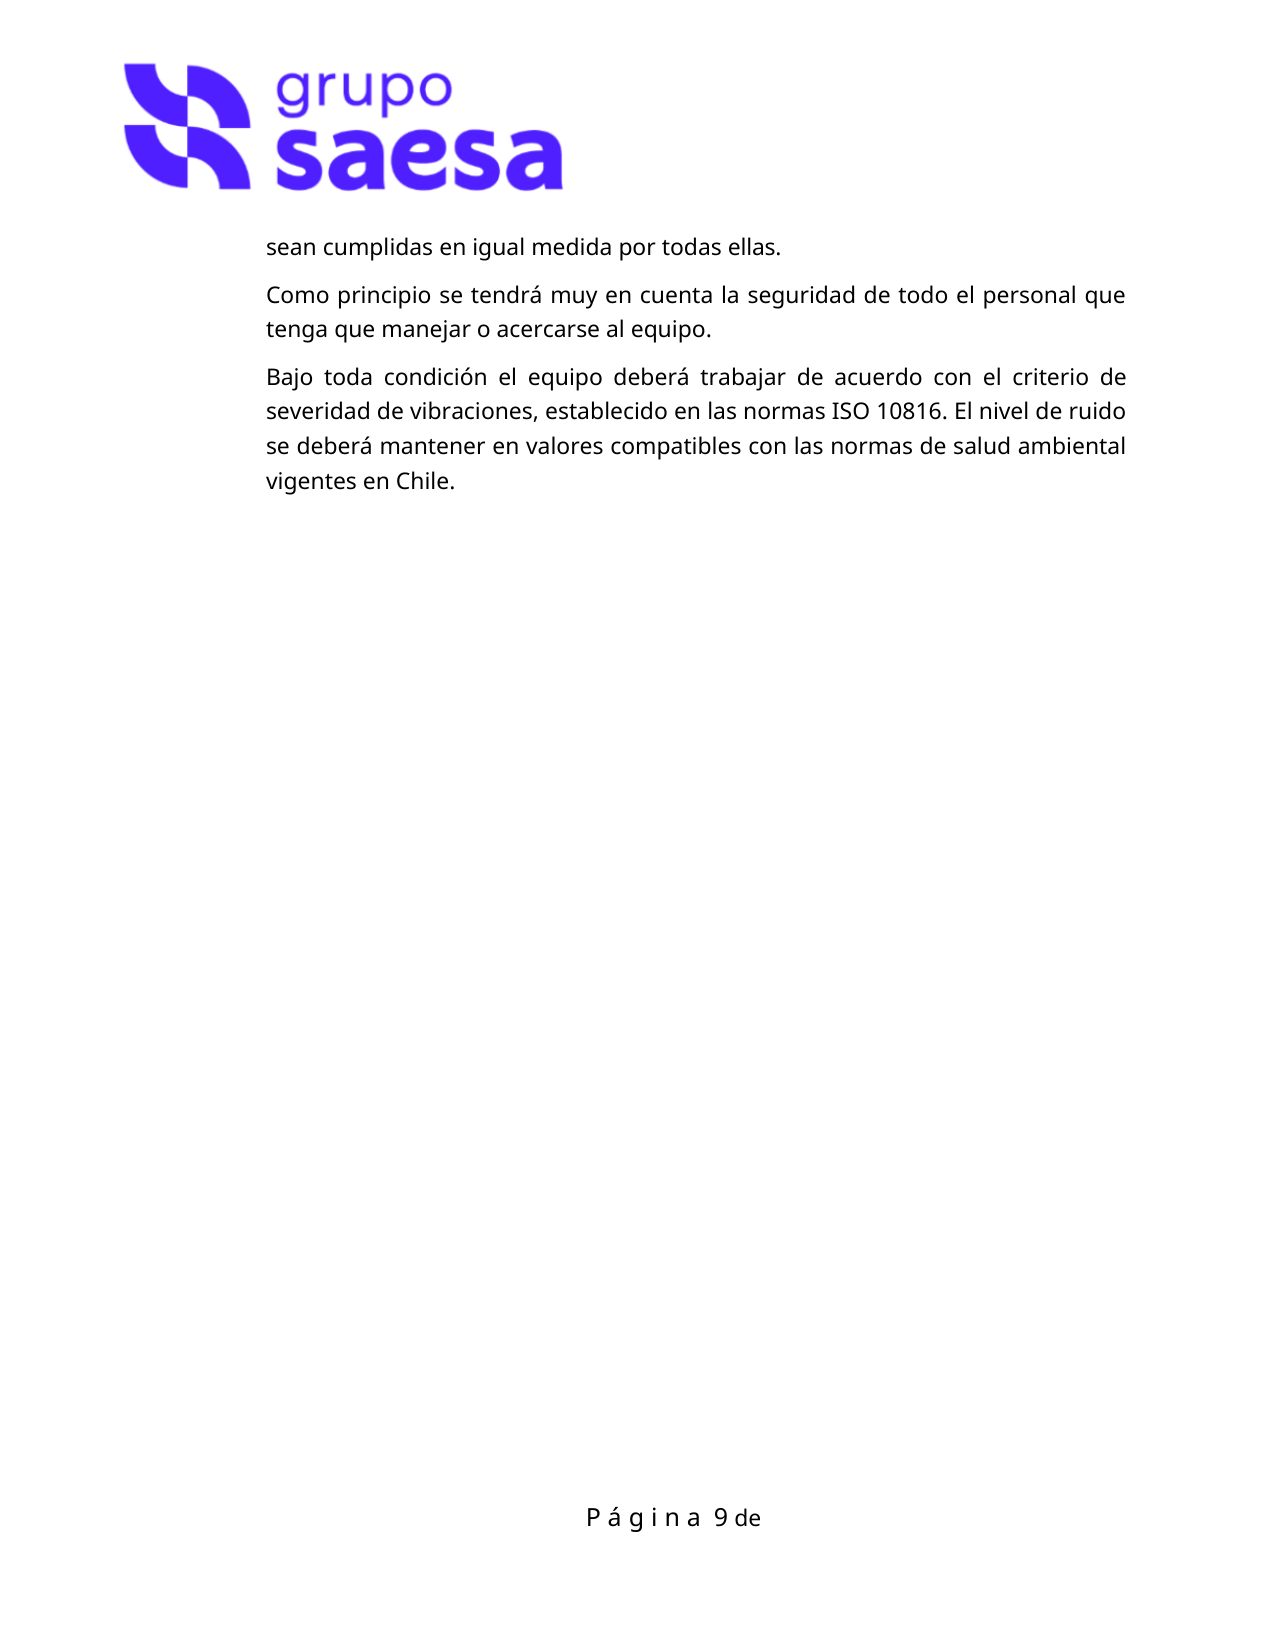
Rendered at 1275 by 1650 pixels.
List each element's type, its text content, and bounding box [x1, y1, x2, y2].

text Bajo toda condición el equipo deberá trabajar de acuerdo con el criterio de severidad de vibraciones, establecido en las normas ISO 10816. El nivel de ruido se deberá mantener en valores compatibles con las normas de salud ambiental vigentes en Chile. [266, 361, 1127, 496]
text Como principio se tendrá muy en cuenta la seguridad de todo el personal que tenga que manejar o acercarse al equipo. [266, 279, 1127, 344]
picture [112, 54, 569, 195]
